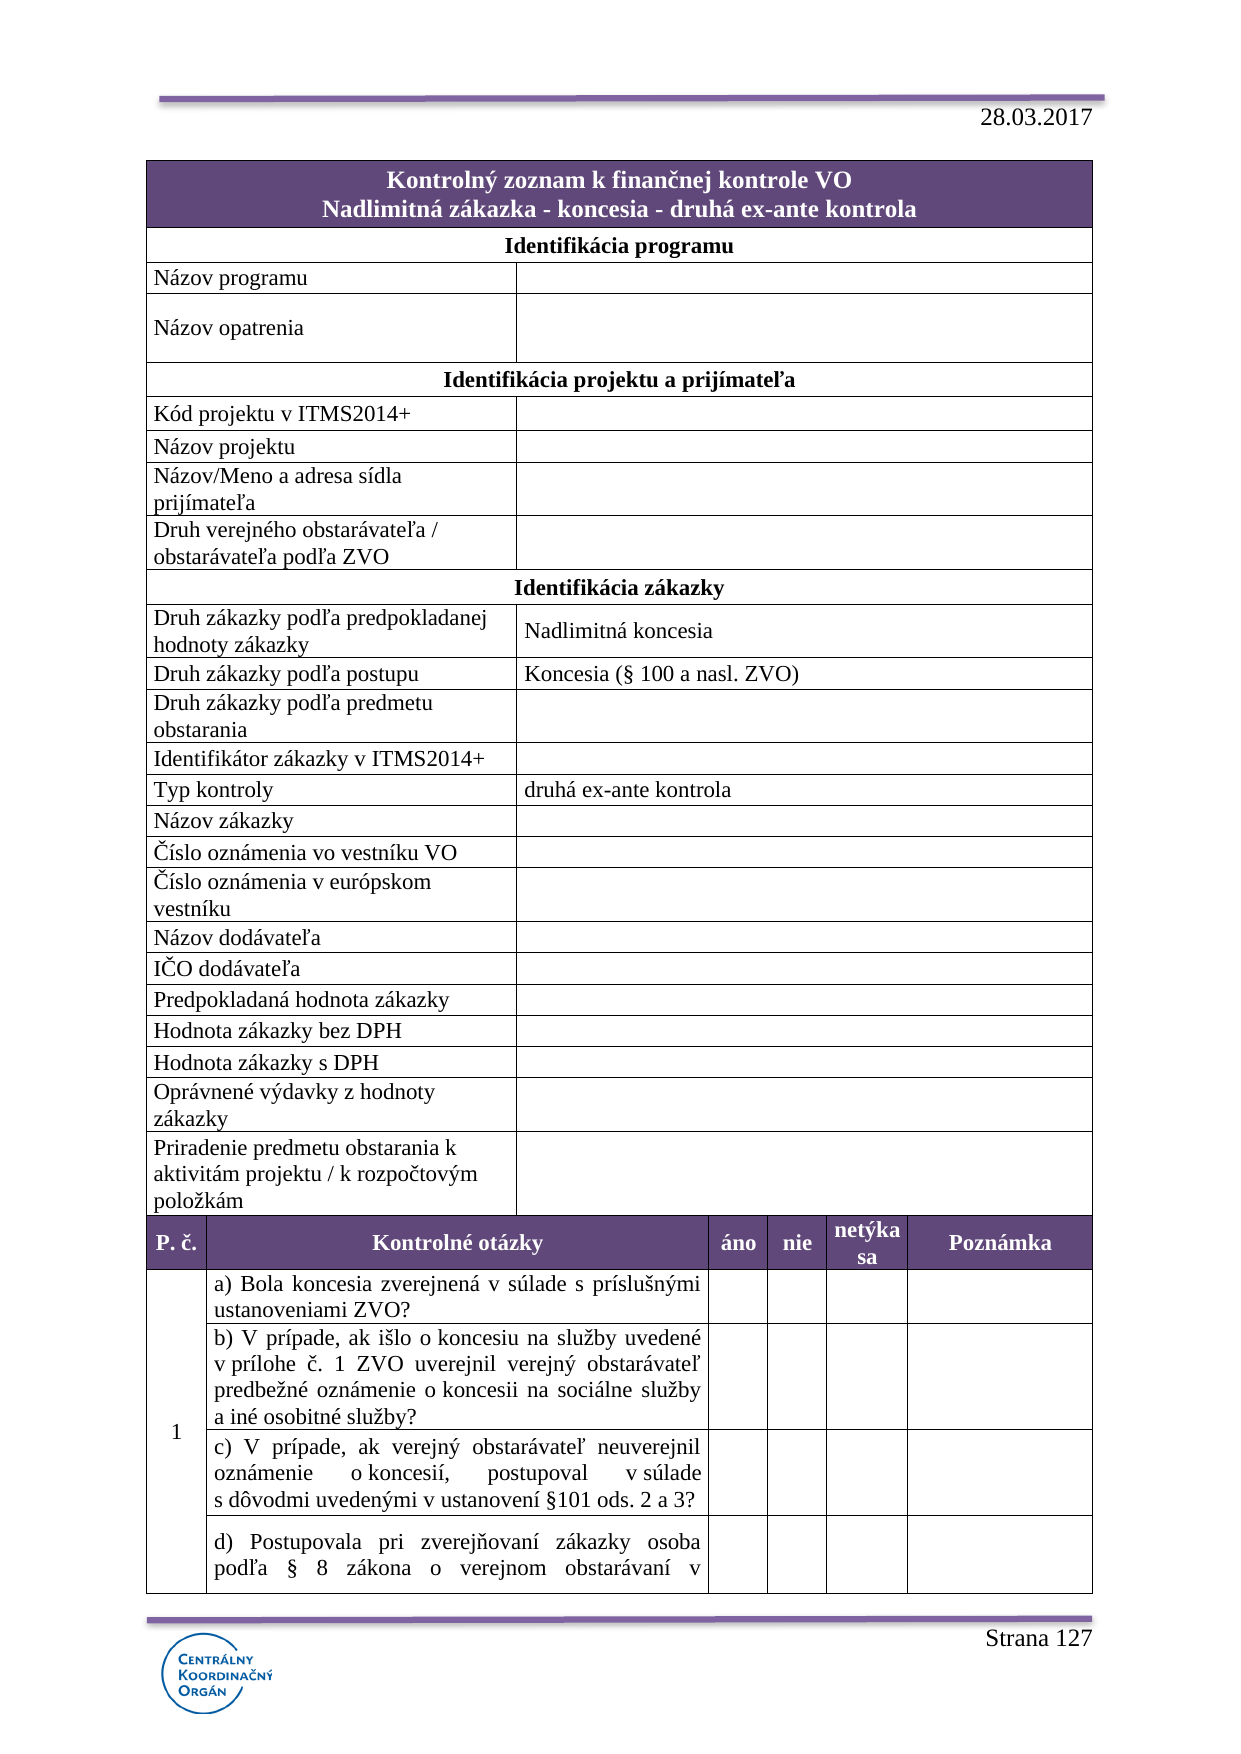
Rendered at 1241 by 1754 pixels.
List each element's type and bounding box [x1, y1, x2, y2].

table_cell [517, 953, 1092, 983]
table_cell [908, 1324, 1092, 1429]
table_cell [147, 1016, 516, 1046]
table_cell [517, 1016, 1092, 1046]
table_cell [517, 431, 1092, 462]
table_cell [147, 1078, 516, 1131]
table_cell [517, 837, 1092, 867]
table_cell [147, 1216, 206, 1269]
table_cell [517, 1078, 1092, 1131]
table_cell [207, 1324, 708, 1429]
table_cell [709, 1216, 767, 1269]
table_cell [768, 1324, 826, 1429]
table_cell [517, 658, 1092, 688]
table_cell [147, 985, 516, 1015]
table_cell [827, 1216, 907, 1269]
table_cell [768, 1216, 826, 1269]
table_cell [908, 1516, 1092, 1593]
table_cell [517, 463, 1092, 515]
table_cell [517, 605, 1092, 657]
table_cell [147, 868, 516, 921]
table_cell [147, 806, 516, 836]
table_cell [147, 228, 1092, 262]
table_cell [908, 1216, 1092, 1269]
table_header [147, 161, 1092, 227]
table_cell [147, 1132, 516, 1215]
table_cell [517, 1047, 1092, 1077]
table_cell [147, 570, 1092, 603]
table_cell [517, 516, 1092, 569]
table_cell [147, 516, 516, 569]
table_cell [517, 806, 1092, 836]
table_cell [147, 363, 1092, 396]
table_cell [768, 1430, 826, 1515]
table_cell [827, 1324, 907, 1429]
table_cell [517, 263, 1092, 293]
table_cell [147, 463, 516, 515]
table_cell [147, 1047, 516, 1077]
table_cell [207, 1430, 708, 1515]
picture [159, 1631, 272, 1713]
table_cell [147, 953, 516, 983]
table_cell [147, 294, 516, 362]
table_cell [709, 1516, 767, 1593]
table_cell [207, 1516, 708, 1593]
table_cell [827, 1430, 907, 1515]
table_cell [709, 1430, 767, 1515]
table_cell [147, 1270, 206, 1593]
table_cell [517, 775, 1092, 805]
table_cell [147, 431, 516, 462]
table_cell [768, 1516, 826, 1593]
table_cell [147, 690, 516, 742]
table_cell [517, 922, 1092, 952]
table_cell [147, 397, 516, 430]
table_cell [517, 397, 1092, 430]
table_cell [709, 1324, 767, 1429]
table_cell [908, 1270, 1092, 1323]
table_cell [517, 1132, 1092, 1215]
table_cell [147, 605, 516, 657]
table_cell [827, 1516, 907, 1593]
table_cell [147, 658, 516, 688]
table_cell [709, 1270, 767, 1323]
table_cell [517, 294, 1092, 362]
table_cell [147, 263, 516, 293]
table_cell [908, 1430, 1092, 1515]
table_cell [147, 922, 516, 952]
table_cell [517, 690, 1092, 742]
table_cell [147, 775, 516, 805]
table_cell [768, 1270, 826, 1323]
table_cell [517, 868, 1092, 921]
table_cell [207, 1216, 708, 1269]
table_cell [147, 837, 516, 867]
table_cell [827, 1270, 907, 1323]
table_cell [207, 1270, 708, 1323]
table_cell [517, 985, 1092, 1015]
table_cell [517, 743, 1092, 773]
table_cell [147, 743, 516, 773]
